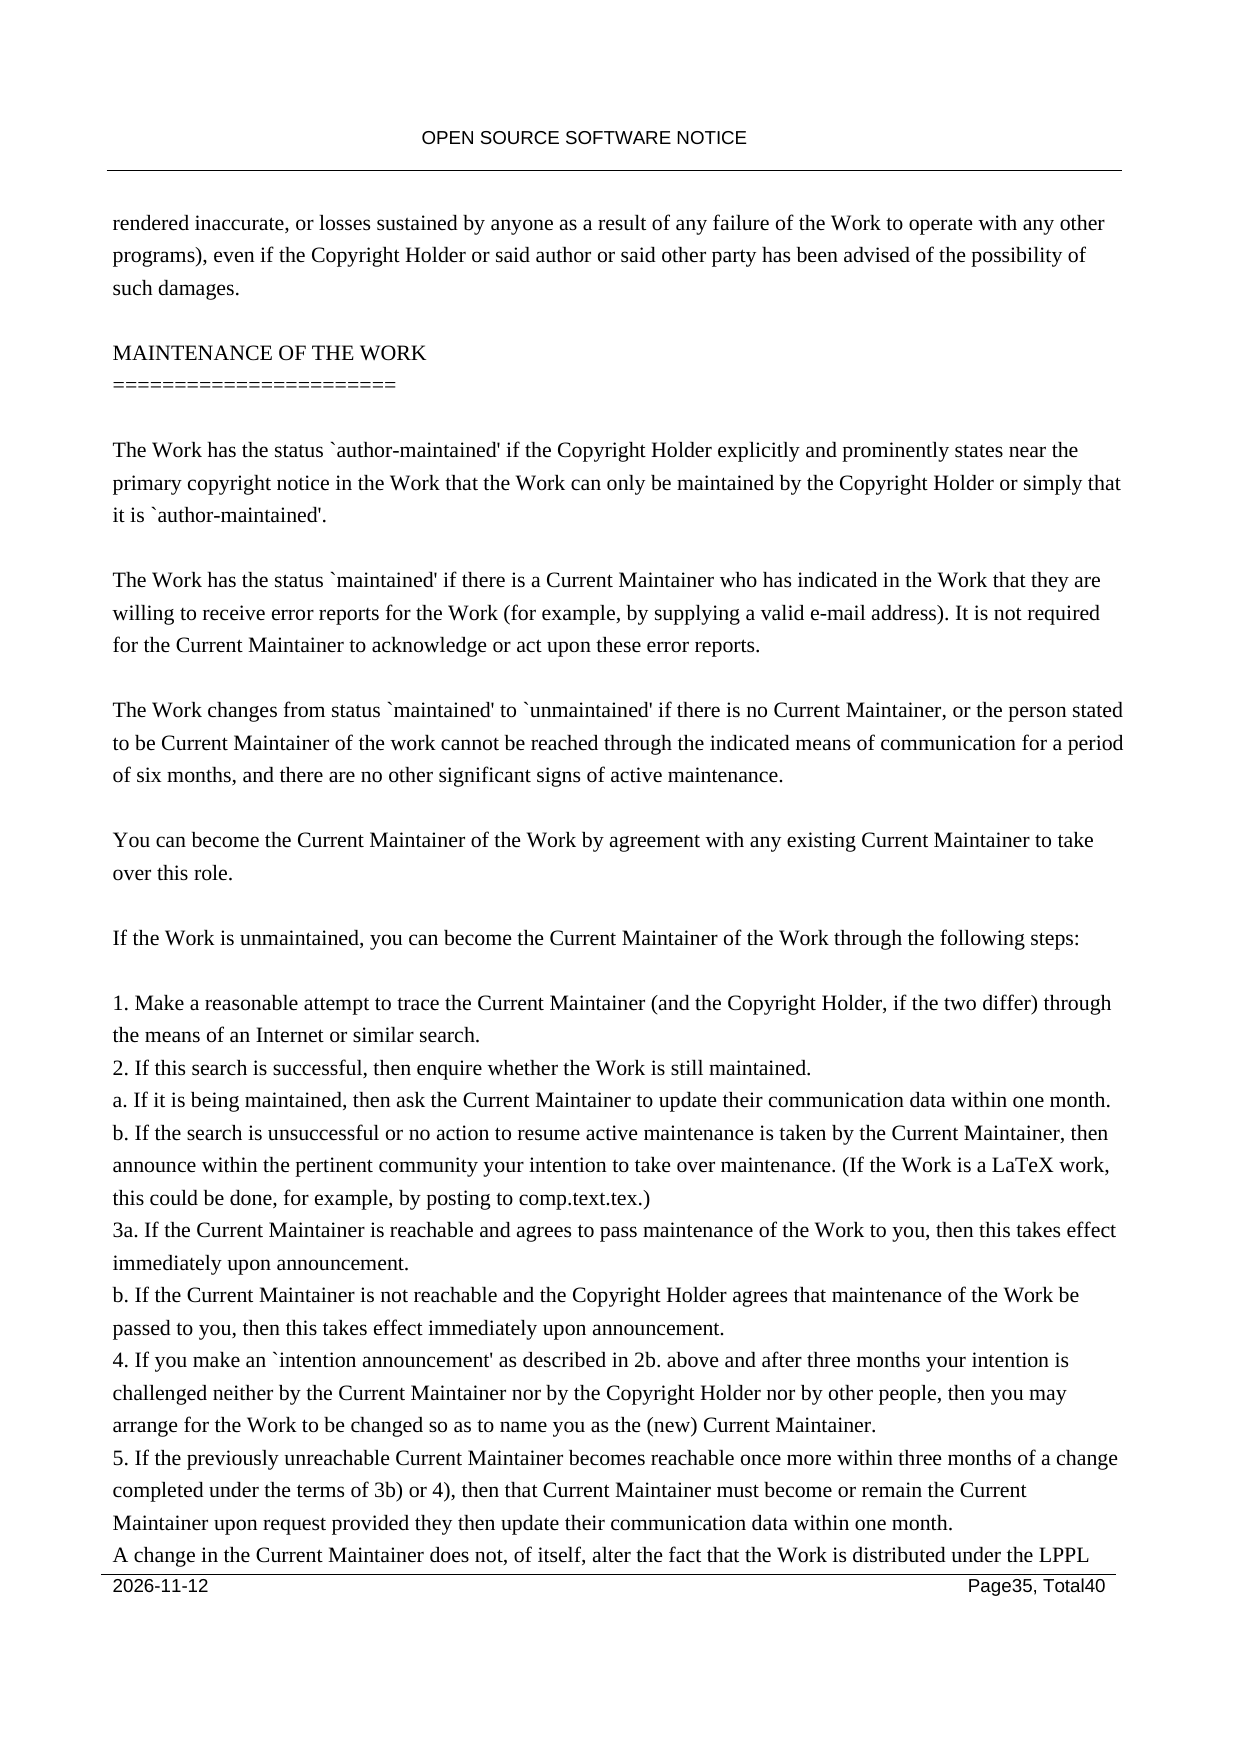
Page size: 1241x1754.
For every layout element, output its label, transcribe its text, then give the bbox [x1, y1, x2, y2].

text 2. If this search is successful, then enquire whether the Work is still maintained. [112, 1051, 1128, 1084]
text ======================= [112, 369, 1128, 401]
text The Work has the status `author-maintained' if the Copyright Holder explicitly and prominently states near the primary copyright notice in the Work that the Work can only be maintained by the Copyright Holder or simply that it is `author-maintained'. [112, 434, 1128, 531]
text 1. Make a reasonable attempt to trace the Current Maintainer (and the Copyright Holder, if the two differ) through the means of an Internet or similar search. [112, 986, 1128, 1051]
text The Work has the status `maintained' if there is a Current Maintainer who has indicated in the Work that they are willing to receive error reports for the Work (for example, by supplying a valid e-mail address). It is not required for the Current Maintainer to acknowledge or act upon these error reports. [112, 564, 1128, 661]
text 3a. If the Current Maintainer is reachable and agrees to pass maintenance of the Work to you, then this takes effect immediately upon announcement. [112, 1214, 1128, 1279]
text MAINTENANCE OF THE WORK [112, 336, 1128, 369]
text 4. If you make an `intention announcement' as described in 2b. above and after three months your intention is challenged neither by the Current Maintainer nor by the Copyright Holder nor by other people, then you may arrange for the Work to be changed so as to name you as the (new) Current Maintainer. [112, 1344, 1128, 1441]
text 5. If the previously unreachable Current Maintainer becomes reachable once more within three months of a change completed under the terms of 3b) or 4), then that Current Maintainer must become or remain the Current Maintainer upon request provided they then update their communication data within one month. [112, 1441, 1128, 1539]
text b. If the Current Maintainer is not reachable and the Copyright Holder agrees that maintenance of the Work be passed to you, then this takes effect immediately upon announcement. [112, 1279, 1128, 1344]
text a. If it is being maintained, then ask the Current Maintainer to update their communication data within one month. [112, 1084, 1128, 1116]
text b. If the search is unsuccessful or no action to resume active maintenance is taken by the Current Maintainer, then announce within the pertinent community your intention to take over maintenance. (If the Work is a LaTeX work, this could be done, for example, by posting to comp.text.tex.) [112, 1116, 1128, 1214]
text If the Work is unmaintained, you can become the Current Maintainer of the Work through the following steps: [112, 921, 1128, 954]
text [112, 206, 1128, 304]
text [112, 1539, 1128, 1571]
text The Work changes from status `maintained' to `unmaintained' if there is no Current Maintainer, or the person stated to be Current Maintainer of the work cannot be reached through the indicated means of communication for a period of six months, and there are no other significant signs of active maintenance. [112, 694, 1128, 791]
text You can become the Current Maintainer of the Work by agreement with any existing Current Maintainer to take over this role. [112, 824, 1128, 889]
